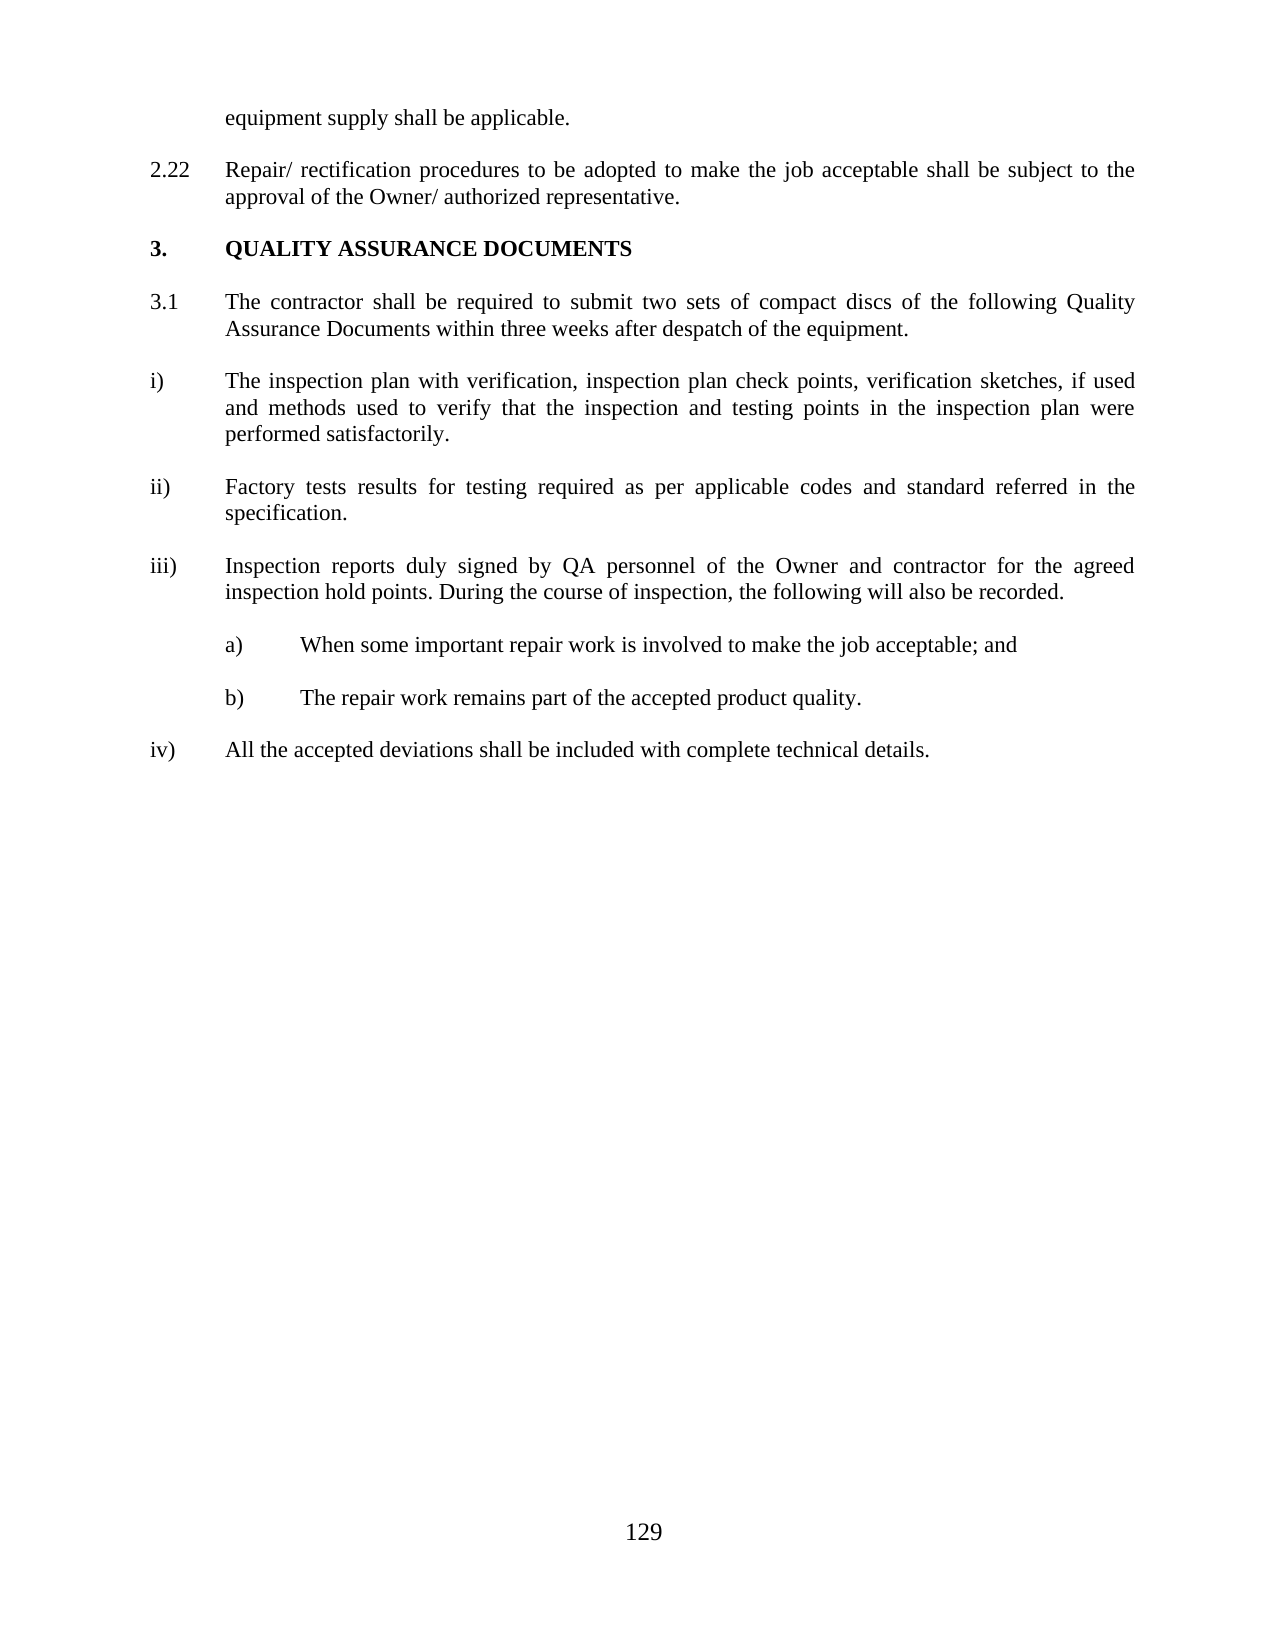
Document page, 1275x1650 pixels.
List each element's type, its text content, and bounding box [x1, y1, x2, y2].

text iv) All the accepted deviations shall be included with complete technical details. [150, 736, 1137, 763]
list When some important repair work is involved to make the job acceptable; and [225, 631, 1137, 657]
list The repair work remains part of the accepted product quality. [225, 683, 1137, 710]
text 2.22 Repair/ rectification procedures to be adopted to make the job acceptable shall be subject to the approval of the Owner/ authorized representative. [150, 156, 1137, 209]
text iii) Inspection reports duly signed by QA personnel of the Owner and contractor for the agreed inspection hold points. During the course of inspection, the following will also be recorded. [150, 552, 1137, 604]
text 3. QUALITY ASSURANCE DOCUMENTS [150, 236, 1137, 262]
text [150, 104, 1137, 130]
text 3.1 The contractor shall be required to submit two sets of compact discs of the following Quality Assurance Documents within three weeks after despatch of the equipment. [150, 288, 1137, 341]
text ii) Factory tests results for testing required as per applicable codes and standard referred in the specification. [150, 473, 1137, 525]
text i) The inspection plan with verification, inspection plan check points, verification sketches, if used and methods used to verify that the inspection and testing points in the inspection plan were performed satisfactorily. [150, 367, 1137, 446]
